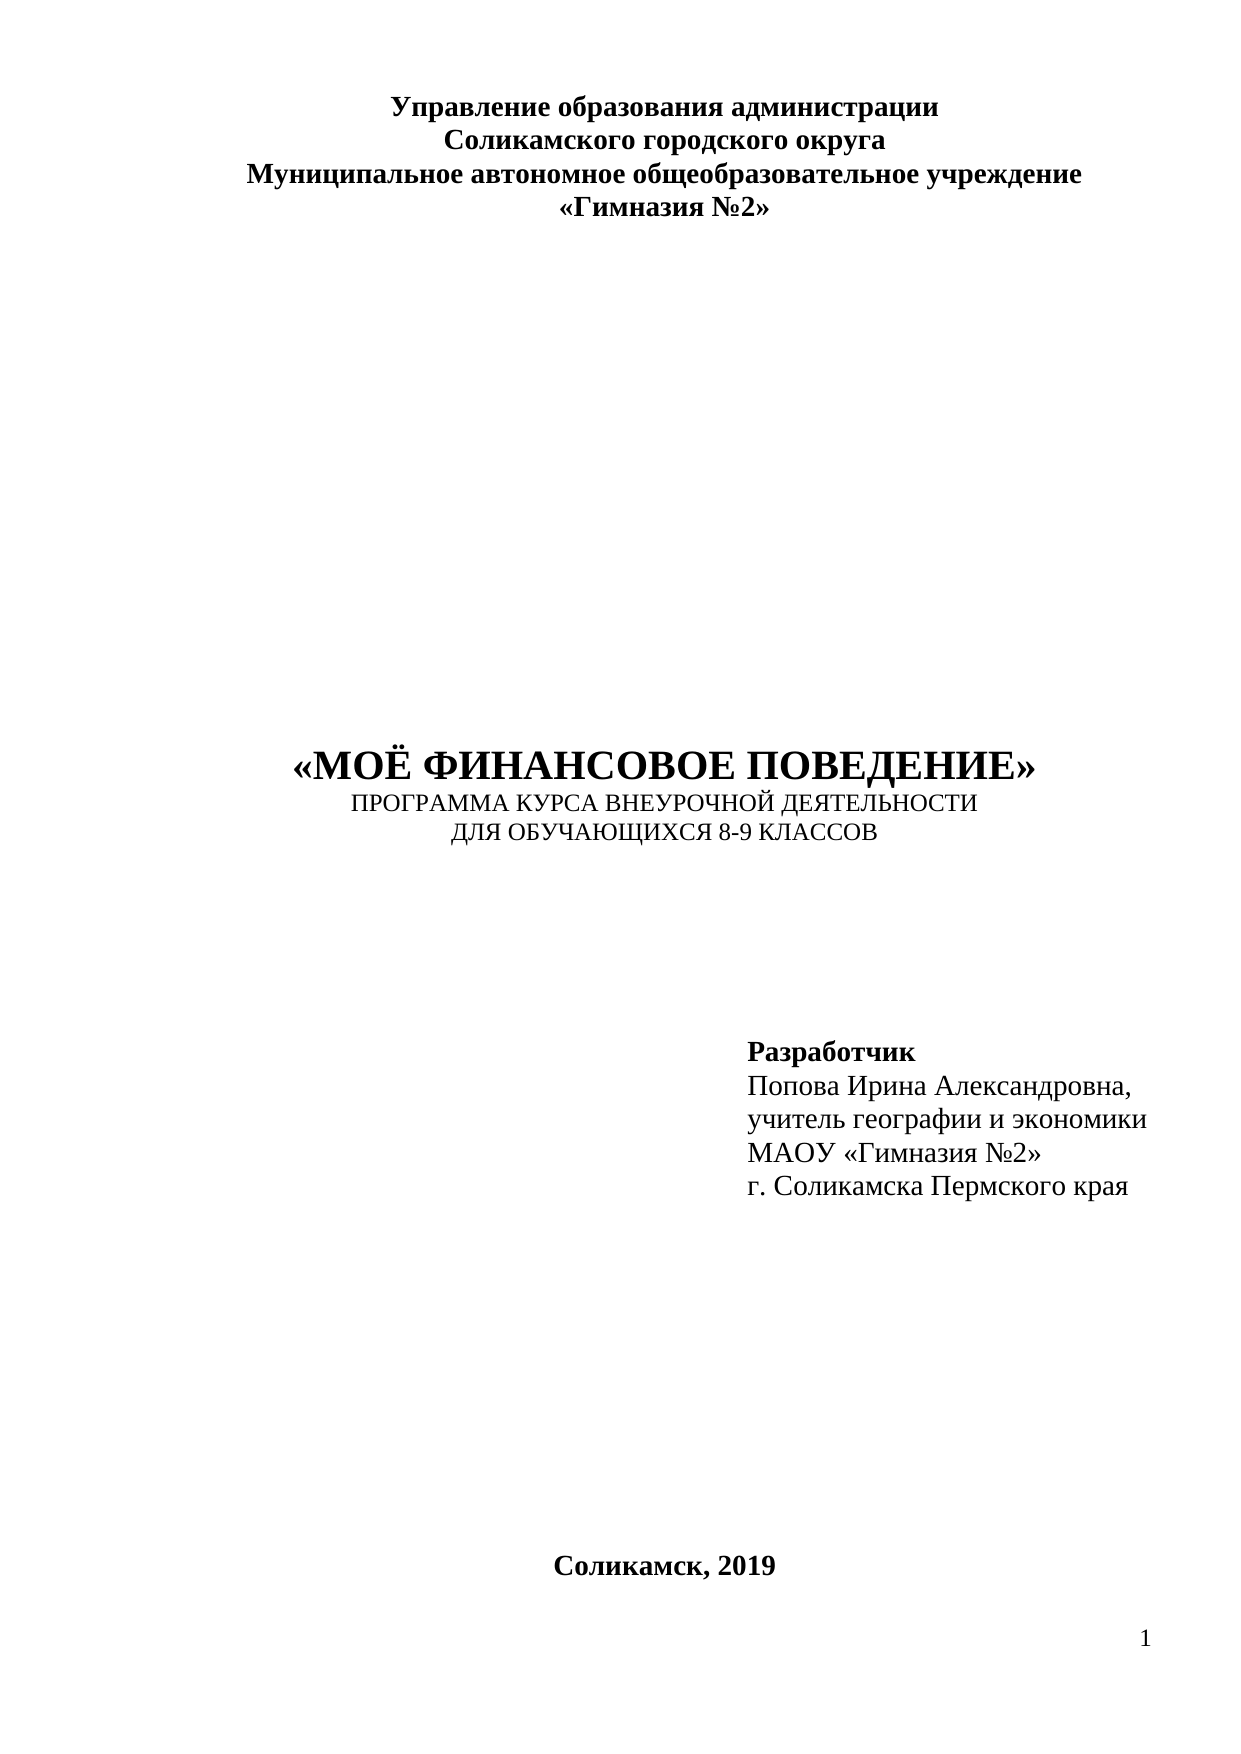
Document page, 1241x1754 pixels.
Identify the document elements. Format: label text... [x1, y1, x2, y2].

text ДЛЯ ОБУЧАЮЩИХСЯ 8-9 КЛАССОВ [177, 817, 1152, 846]
text ПРОГРАММА КУРСА ВНЕУРОЧНОЙ ДЕЯТЕЛЬНОСТИ [177, 788, 1152, 817]
text «Гимназия №2» [177, 189, 1152, 223]
text Соликамск, 2019 [177, 1548, 1152, 1581]
text Управление образования администрации [177, 89, 1152, 122]
text Муниципальное автономное общеобразовательное учреждение [177, 156, 1152, 189]
text Соликамского городского округа [177, 122, 1152, 156]
subtitle «МОЁ ФИНАНСОВОЕ ПОВЕДЕНИЕ» [177, 740, 1152, 788]
